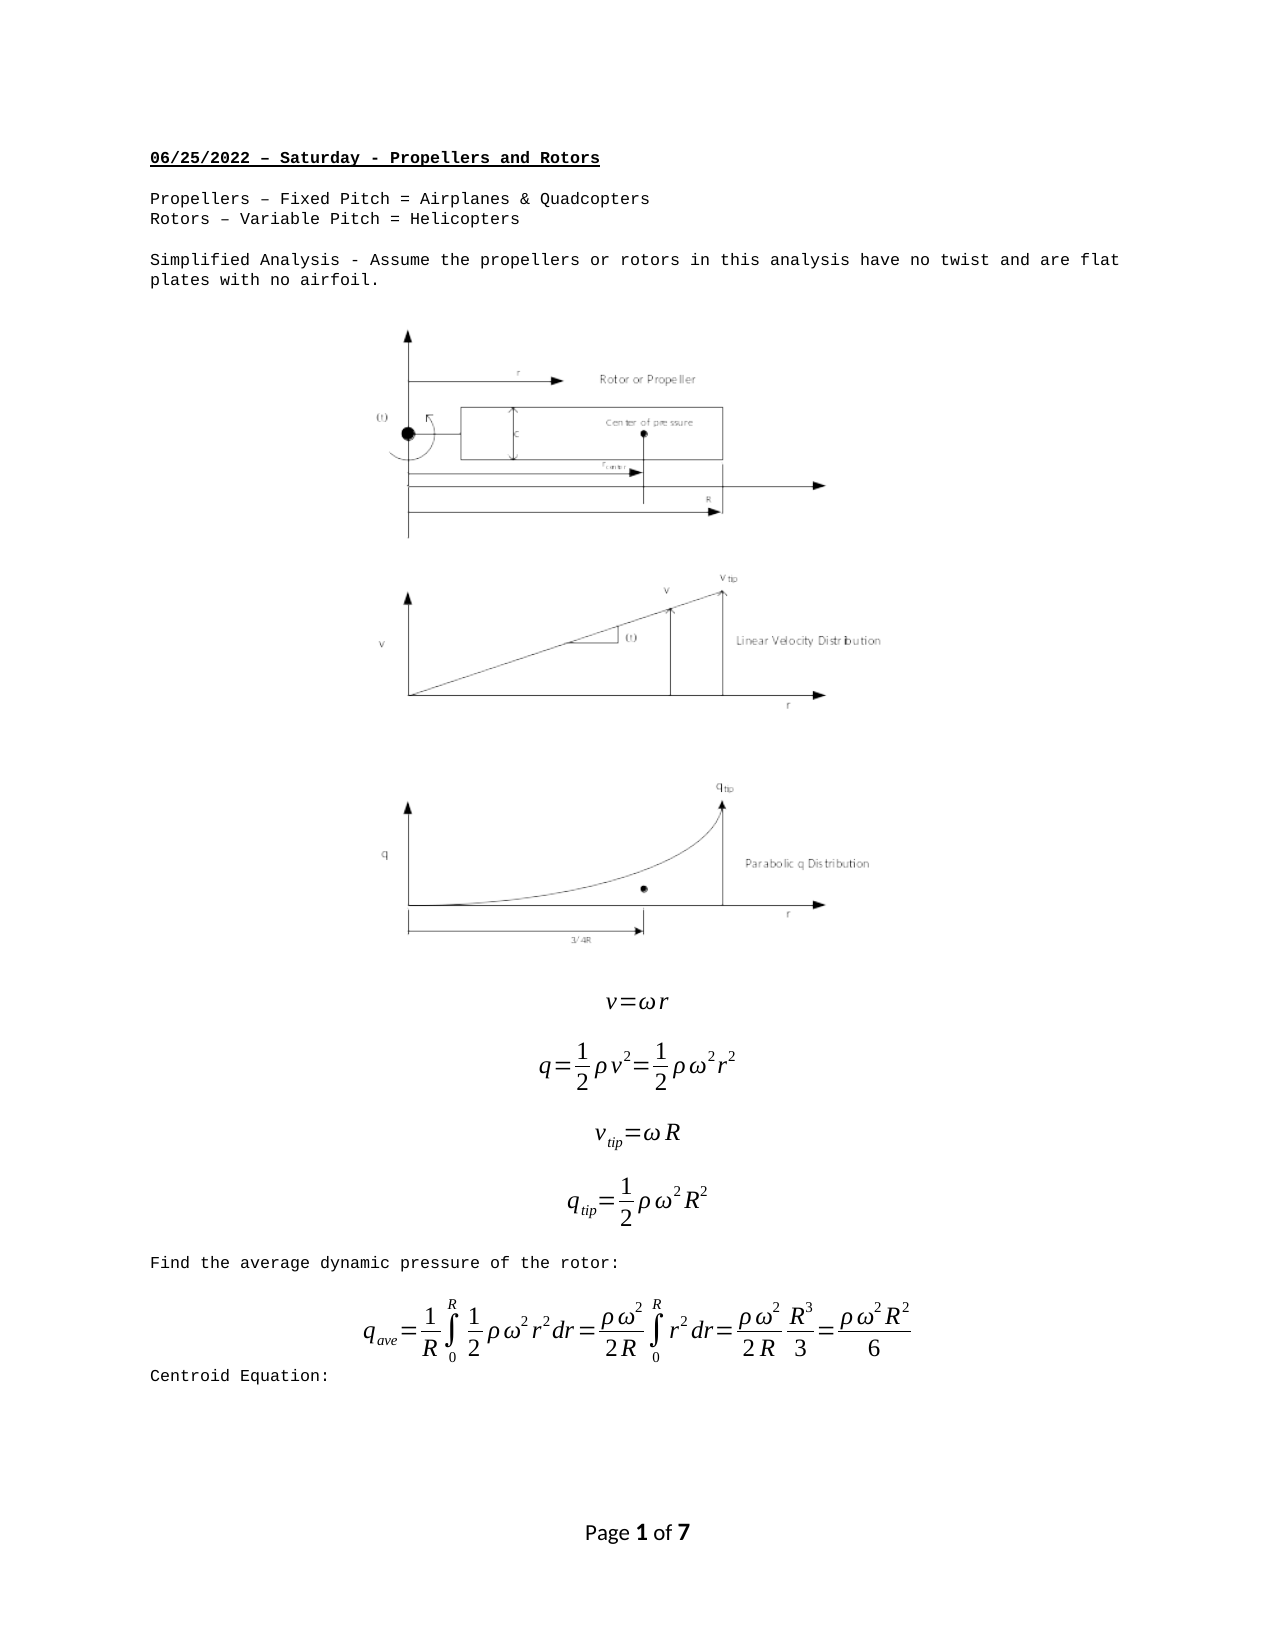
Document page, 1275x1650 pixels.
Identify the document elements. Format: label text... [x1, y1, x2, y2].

text Find the average dynamic pressure of the rotor: [150, 1254, 1125, 1273]
text Simplified Analysis - Assume the propellers or rotors in this analysis have no twist and are flat plates with no airfoil. [150, 252, 1125, 291]
text Propellers – Fixed Pitch = Airplanes & Quadcopters [150, 191, 1125, 209]
text 06/25/2022 – Saturday - Propellers and Rotors [150, 150, 1125, 169]
text Centroid Equation: [150, 1368, 1125, 1387]
text Rotors – Variable Pitch = Helicopters [150, 211, 1125, 230]
